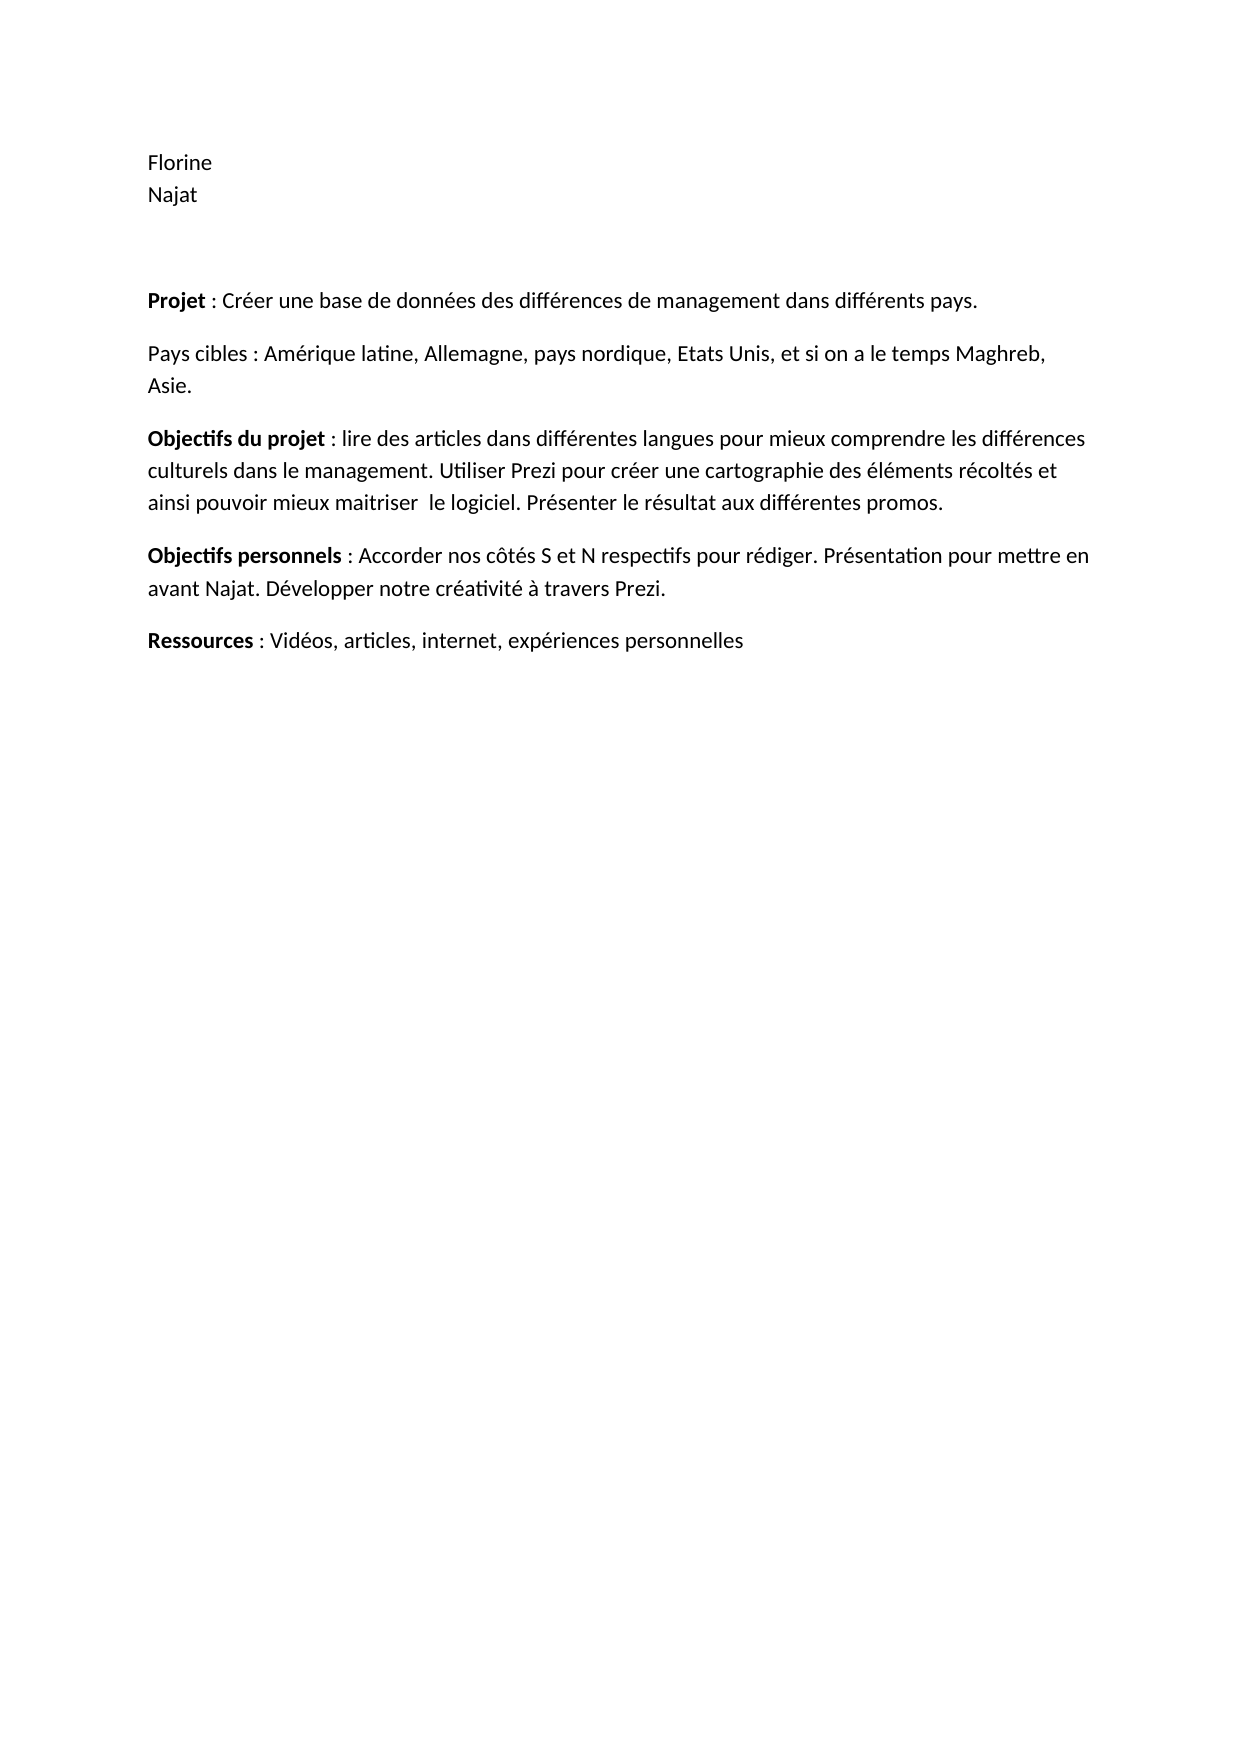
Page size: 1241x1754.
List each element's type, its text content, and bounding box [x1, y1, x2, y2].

text Ressources : Vidéos, articles, internet, expériences personnelles [148, 627, 1093, 655]
text Projet : Créer une base de données des différences de management dans différents pays. [148, 286, 1093, 314]
text Objectifs personnels : Accorder nos côtés S et N respectifs pour rédiger. Présentation pour mettre en avant Najat. Développer notre créativité à travers Prezi. [148, 541, 1093, 602]
text Pays cibles : Amérique latine, Allemagne, pays nordique, Etats Unis, et si on a le temps Maghreb, Asie. [148, 339, 1093, 399]
text Florine Najat [148, 148, 1093, 208]
text Objectifs du projet : lire des articles dans différentes langues pour mieux comprendre les différences culturels dans le management. Utiliser Prezi pour créer une cartographie des éléments récoltés et ainsi pouvoir mieux maitriser le logiciel. Présenter le résultat aux différentes promos. [148, 424, 1093, 516]
